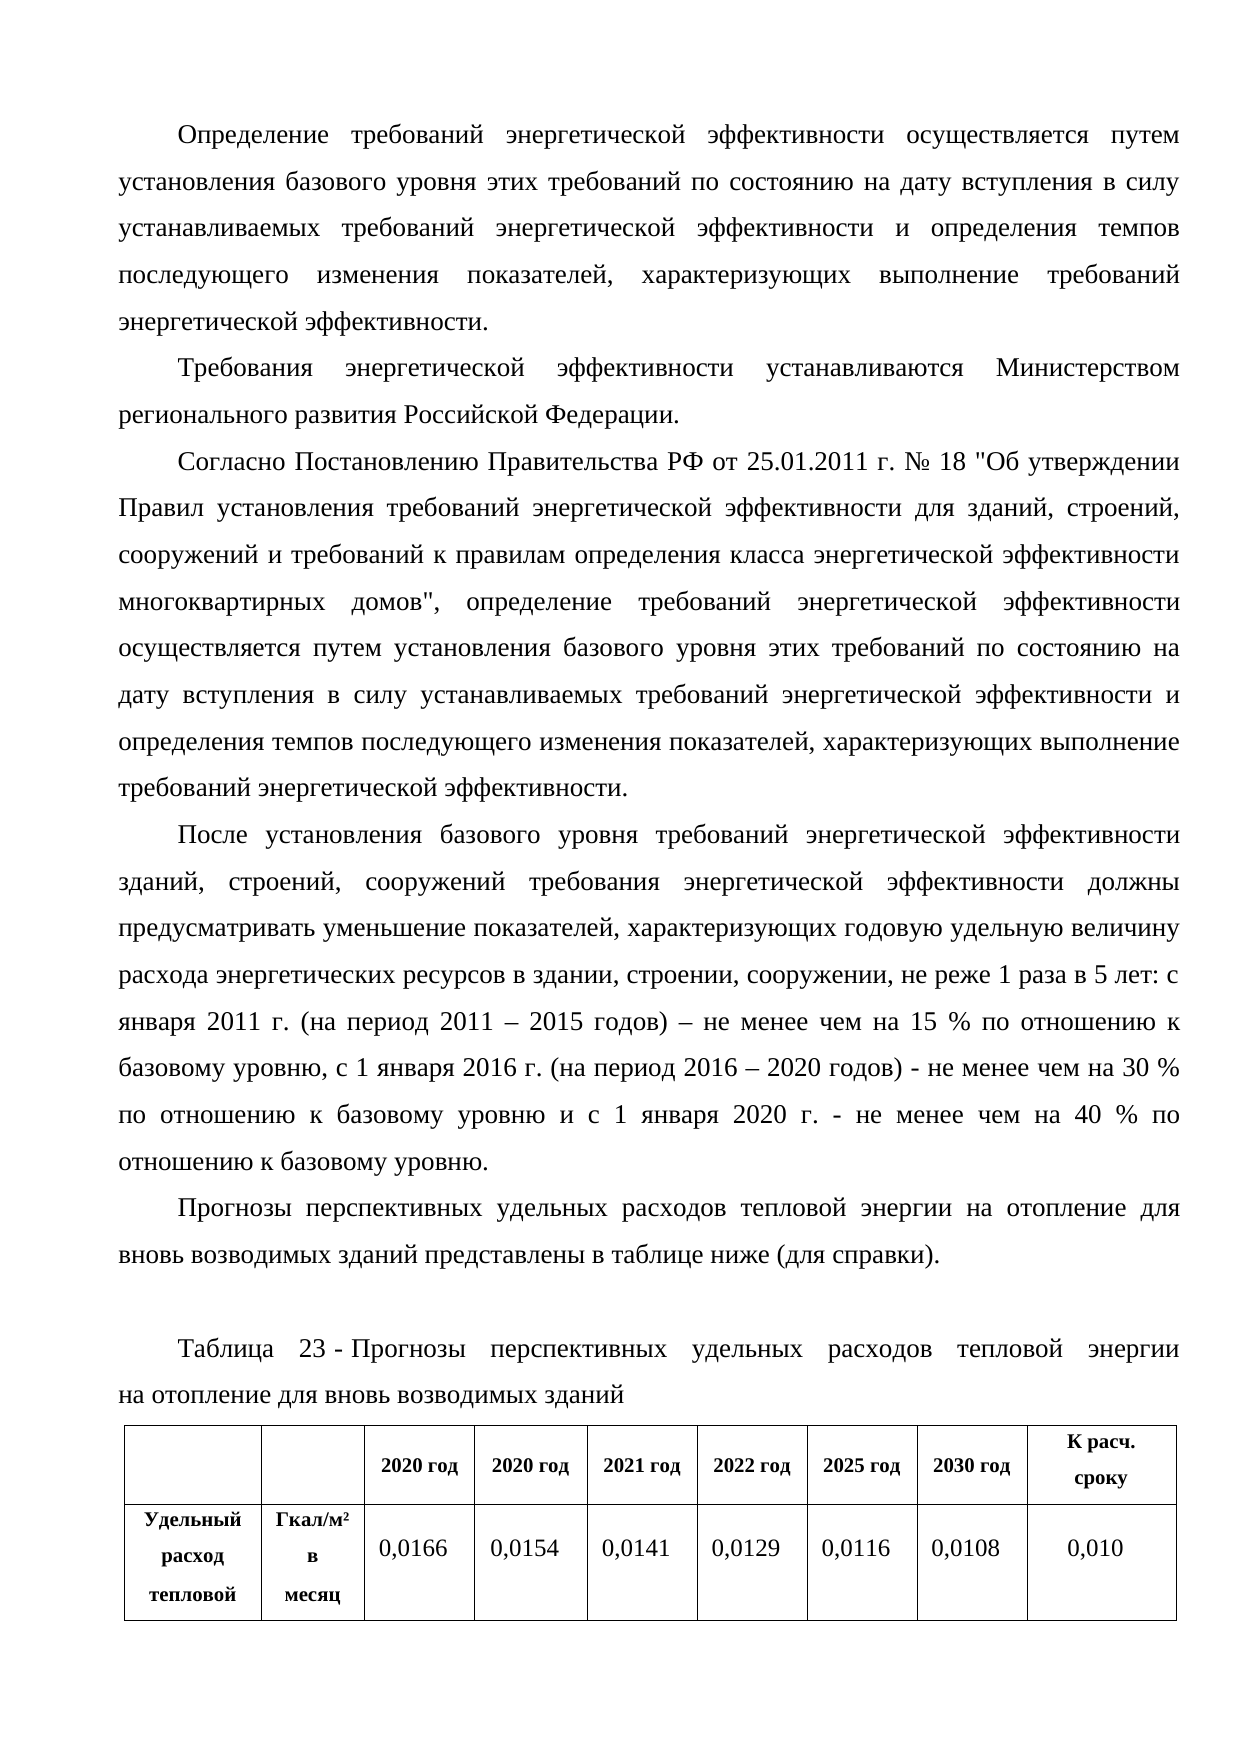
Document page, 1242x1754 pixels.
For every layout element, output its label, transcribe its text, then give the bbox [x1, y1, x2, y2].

table_cell Гкал/м² в месяц [262, 1505, 364, 1620]
text После установления базового уровня требований энергетической эффективности зданий, строений, сооружений требования энергетической эффективности должны предусматривать уменьшение показателей, характеризующих годовую удельную величину расхода энергетических ресурсов в здании, строении, сооружении, не реже 1 раза в 5 лет: с января 2011 г. (на период 2011 – 2015 годов) – не менее чем на 15 % по отношению к базовому уровню, с 1 января 2016 г. (на период 2016 – 2020 годов) - не менее чем на 30 % по отношению к базовому уровню и с 1 января 2020 г. - не менее чем на 40 % по отношению к базовому уровню. [118, 818, 1181, 1176]
table_cell 0,0116 [808, 1505, 917, 1620]
table_header 2022 год [698, 1426, 807, 1503]
table_header [262, 1426, 364, 1503]
table_cell 0,0154 [475, 1505, 587, 1620]
table_header 2030 год [918, 1426, 1027, 1503]
table_header 2020 год [365, 1426, 474, 1503]
table_header К расч. сроку [1028, 1426, 1176, 1503]
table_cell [125, 1505, 261, 1620]
table_header 2025 год [808, 1426, 917, 1503]
text Определение требований энергетической эффективности осуществляется путем установления базового уровня этих требований по состоянию на дату вступления в силу устанавливаемых требований энергетической эффективности и определения темпов последующего изменения показателей, характеризующих выполнение требований энергетической эффективности. [118, 118, 1181, 336]
text Согласно Постановлению Правительства РФ от 25.01.2011 г. № 18 "Об утверждении Правил установления требований энергетической эффективности для зданий, строений, сооружений и требований к правилам определения класса энергетической эффективности многоквартирных домов", определение требований энергетической эффективности осуществляется путем установления базового уровня этих требований по состоянию на дату вступления в силу устанавливаемых требований энергетической эффективности и определения темпов последующего изменения показателей, характеризующих выполнение требований энергетической эффективности. [118, 445, 1181, 803]
table_cell 0,0141 [588, 1505, 697, 1620]
table_header [125, 1426, 261, 1503]
table_header 2021 год [588, 1426, 697, 1503]
table_header 2020 год [475, 1426, 587, 1503]
table_cell 0,010 [1028, 1505, 1176, 1620]
table_cell 0,0129 [698, 1505, 807, 1620]
table_cell 0,0166 [365, 1505, 474, 1620]
text Требования энергетической эффективности устанавливаются Министерством регионального развития Российской Федерации. [118, 351, 1181, 429]
text Прогнозы перспективных удельных расходов тепловой энергии на отопление для вновь возводимых зданий представлены в таблице ниже (для справки). [118, 1191, 1181, 1269]
table_cell 0,0108 [918, 1505, 1027, 1620]
text Таблица 23 - Прогнозы перспективных удельных расходов тепловой энергии на отопление для вновь возводимых зданий [118, 1332, 1181, 1410]
